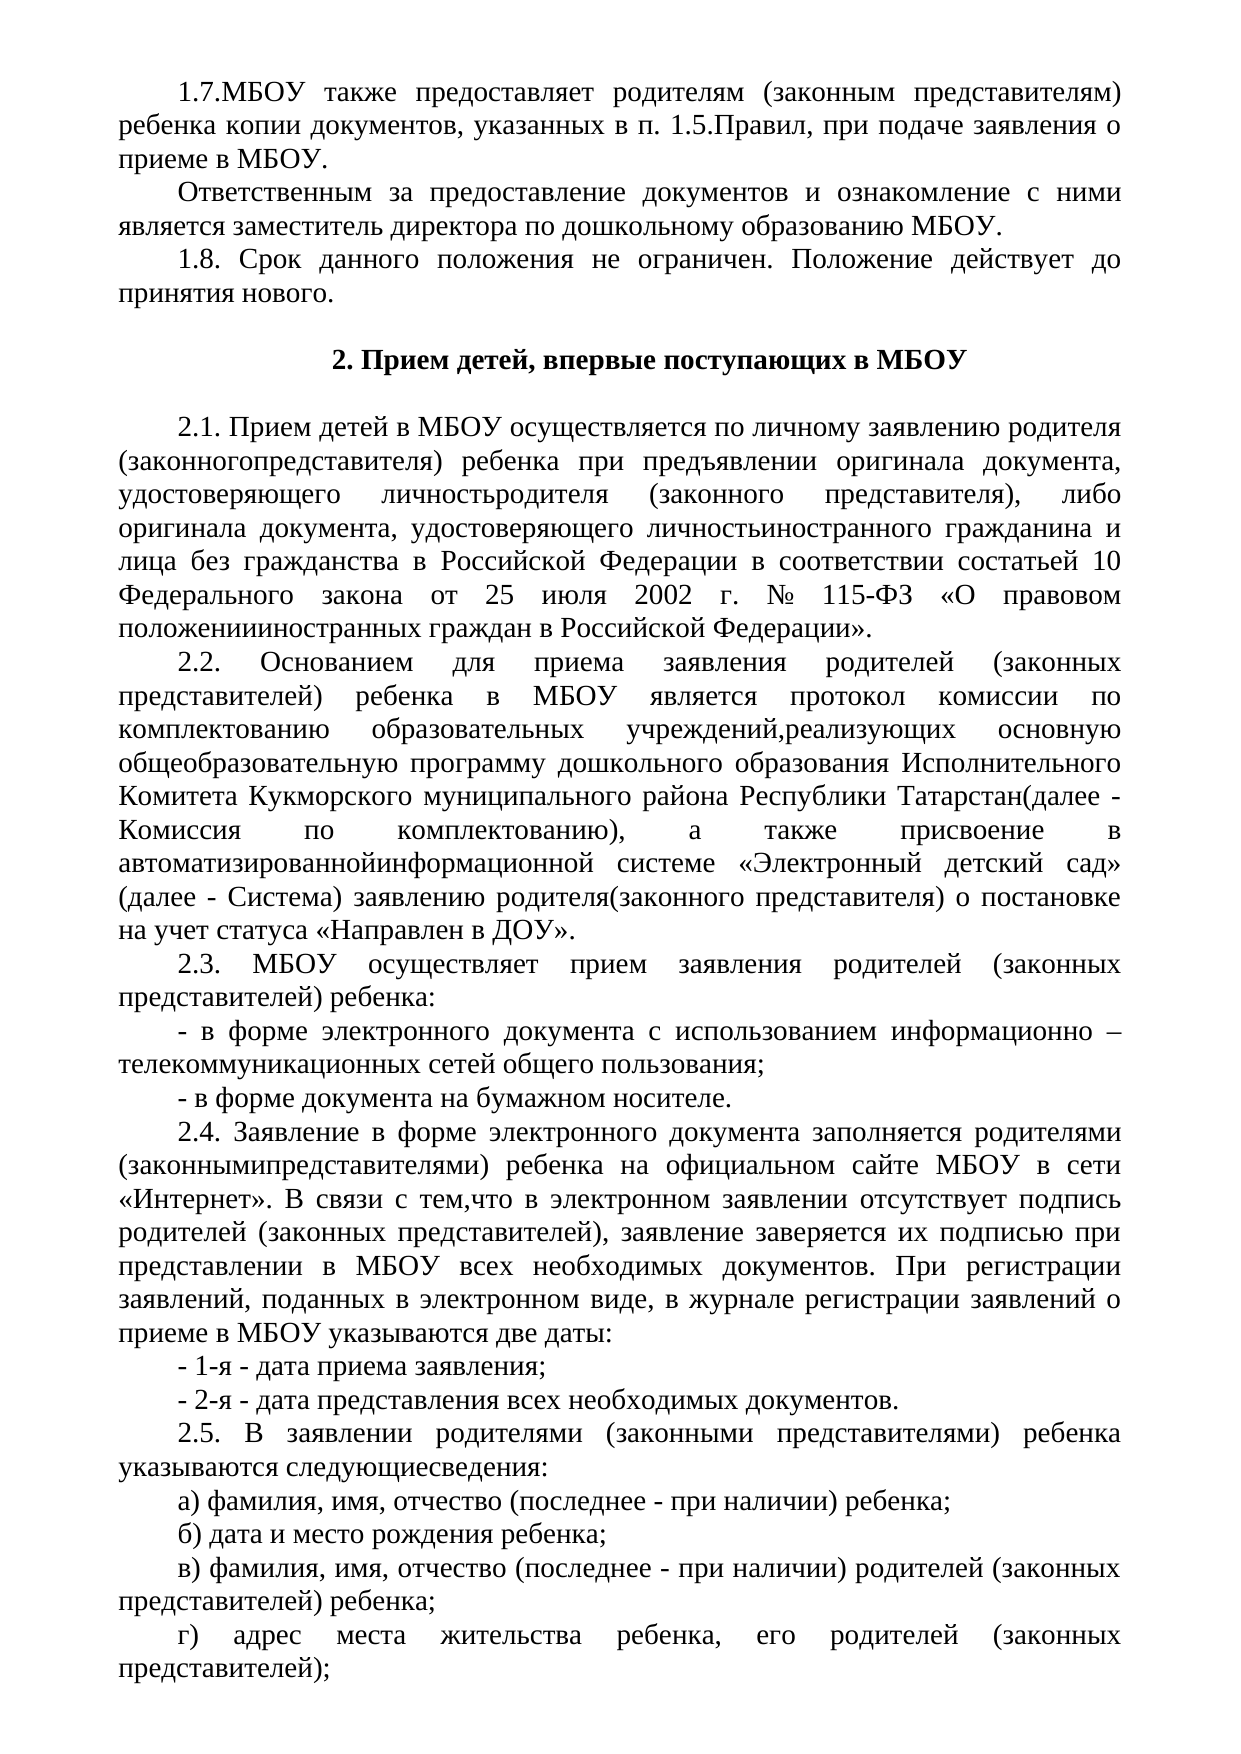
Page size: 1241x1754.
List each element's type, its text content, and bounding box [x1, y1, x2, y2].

text 2.1. Прием детей в МБОУ осуществляется по личному заявлению родителя (законногопредставителя) ребенка при предъявлении оригинала документа, удостоверяющего личностьродителя (законного представителя), либо оригинала документа, удостоверяющего личностьиностранного гражданина и лица без гражданства в Российской Федерации в соответствии состатьей 10 Федерального закона от 25 июля 2002 г. № 115-ФЗ «О правовом положениииностранных граждан в Российской Федерации». [118, 409, 1122, 644]
text 2. Прием детей, впервые поступающих в МБОУ [118, 342, 1122, 376]
text а) фамилия, имя, отчество (последнее - при наличии) ребенка; [118, 1483, 1122, 1516]
text 1.7.МБОУ также предоставляет родителям (законным представителям) ребенка копии документов, указанных в п. 1.5.Правил, при подаче заявления о приеме в МБОУ. [118, 74, 1122, 174]
text 1.8. Срок данного положения не ограничен. Положение действует до принятия нового. [118, 242, 1122, 309]
text г) адрес места жительства ребенка, его родителей (законных представителей); [118, 1617, 1122, 1684]
text Ответственным за предоставление документов и ознакомление с ними является заместитель директора по дошкольному образованию МБОУ. [118, 174, 1122, 242]
text в) фамилия, имя, отчество (последнее - при наличии) родителей (законных представителей) ребенка; [118, 1550, 1122, 1617]
text 2.5. В заявлении родителями (законными представителями) ребенка указываются следующиесведения: [118, 1416, 1122, 1483]
text 2.4. Заявление в форме электронного документа заполняется родителями (законнымипредставителями) ребенка на официальном сайте МБОУ в сети «Интернет». В связи с тем,что в электронном заявлении отсутствует подпись родителей (законных представителей), заявление заверяется их подписью при представлении в МБОУ всех необходимых документов. При регистрации заявлений, поданных в электронном виде, в журнале регистрации заявлений о приеме в МБОУ указываются две даты: [118, 1114, 1122, 1348]
text - в форме электронного документа с использованием информационно – телекоммуникационных сетей общего пользования; [118, 1013, 1122, 1080]
text - 1-я - дата приема заявления; [118, 1348, 1122, 1382]
text 2.3. МБОУ осуществляет прием заявления родителей (законных представителей) ребенка: [118, 946, 1122, 1013]
text - 2-я - дата представления всех необходимых документов. [118, 1382, 1122, 1416]
text 2.2. Основанием для приема заявления родителей (законных представителей) ребенка в МБОУ является протокол комиссии по комплектованию образовательных учреждений,реализующих основную общеобразовательную программу дошкольного образования Исполнительного Комитета Кукморского муниципального района Республики Татарстан(далее - Комиссия по комплектованию), а также присвоение в автоматизированнойинформационной системе «Электронный детский сад» (далее - Система) заявлению родителя(законного представителя) о постановке на учет статуса «Направлен в ДОУ». [118, 644, 1122, 946]
text - в форме документа на бумажном носителе. [118, 1080, 1122, 1114]
text б) дата и место рождения ребенка; [118, 1516, 1122, 1550]
